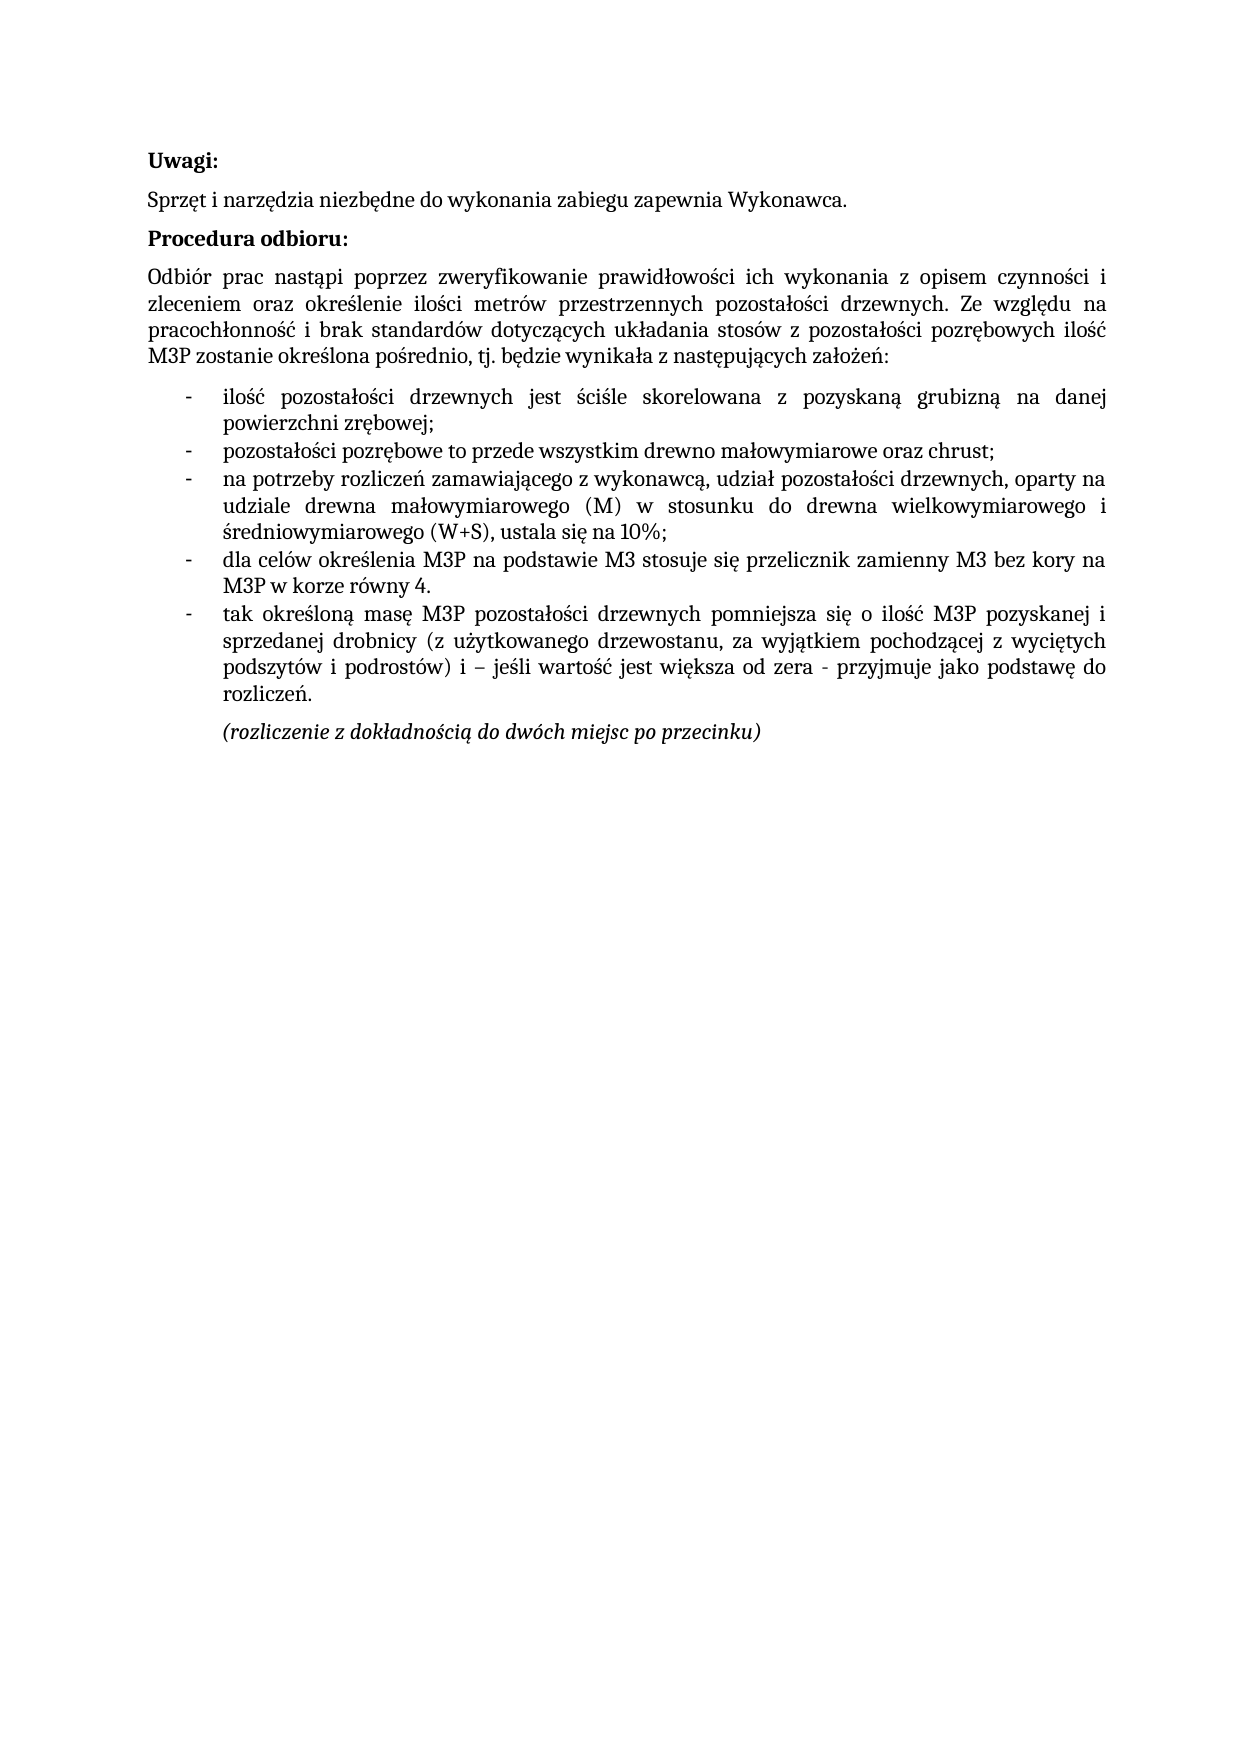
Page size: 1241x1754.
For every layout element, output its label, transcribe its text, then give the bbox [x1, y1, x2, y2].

text Uwagi: [148, 148, 1107, 174]
list ilość pozostałości drzewnych jest ściśle skorelowana z pozyskaną grubizną na danej powierzchni zrębowej; [185, 382, 1107, 436]
text (rozliczenie z dokładnością do dwóch miejsc po przecinku) [148, 719, 1107, 746]
list tak określoną masę M3P pozostałości drzewnych pomniejsza się o ilość M3P pozyskanej i sprzedanej drobnicy (z użytkowanego drzewostanu, za wyjątkiem pochodzącej z wyciętych podszytów i podrostów) i – jeśli wartość jest większa od zera - przyjmuje jako podstawę do rozliczeń. [185, 599, 1107, 707]
list na potrzeby rozliczeń zamawiającego z wykonawcą, udział pozostałości drzewnych, oparty na udziale drewna małowymiarowego (M) w stosunku do drewna wielkowymiarowego i średniowymiarowego (W+S), ustala się na 10%; [185, 464, 1107, 545]
text Odbiór prac nastąpi poprzez zweryfikowanie prawidłowości ich wykonania z opisem czynności i zleceniem oraz określenie ilości metrów przestrzennych pozostałości drzewnych. Ze względu na pracochłonność i brak standardów dotyczących układania stosów z pozostałości pozrębowych ilość M3P zostanie określona pośrednio, tj. będzie wynikała z następujących założeń: [148, 264, 1107, 369]
list pozostałości pozrębowe to przede wszystkim drewno małowymiarowe oraz chrust; [185, 436, 1107, 464]
text Sprzęt i narzędzia niezbędne do wykonania zabiegu zapewnia Wykonawca. [148, 186, 1107, 213]
text Procedura odbioru: [148, 225, 1107, 252]
list dla celów określenia M3P na podstawie M3 stosuje się przelicznik zamienny M3 bez kory na M3P w korze równy 4. [185, 545, 1107, 599]
